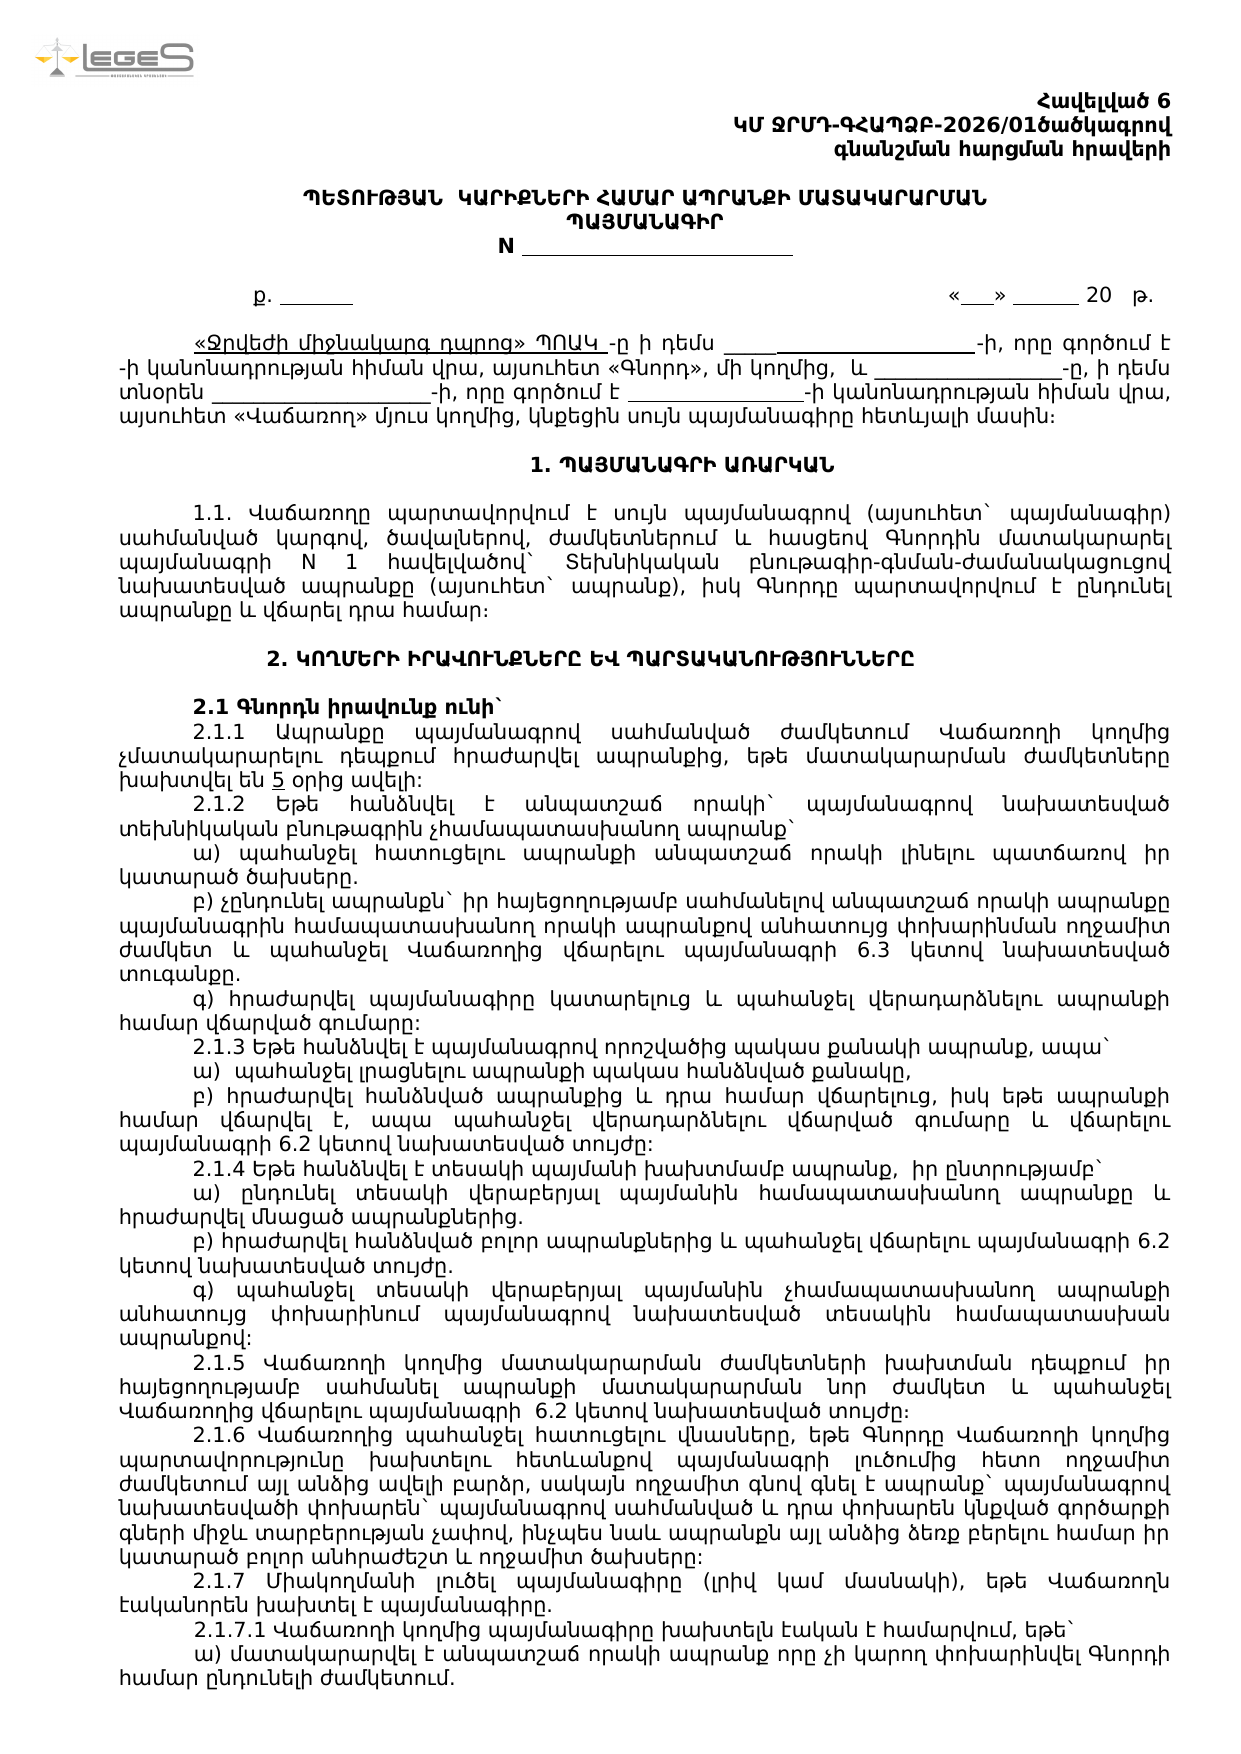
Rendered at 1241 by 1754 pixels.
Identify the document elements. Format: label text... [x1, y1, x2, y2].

text ա) մատակարարվել է անպատշաճ որակի ապրանք որը չի կարող փոխարինվել Գնորդի համար ընդունելի ժամկետում. [118, 1642, 1171, 1691]
text 2.1.3 Եթե հանձնվել է պայմանագրով որոշվածից պակաս քանակի ապրանք, ապա` [118, 1035, 1171, 1059]
text 2.1 Գնորդն իրավունք ունի` [118, 695, 1171, 720]
text 2.1.7 Միակողմանի լուծել պայմանագիրը (լրիվ կամ մասնակի), եթե Վաճառողն էականորեն խախտել է պայմանագիրը. [118, 1569, 1171, 1618]
text 2.1.2 Եթե հանձնվել է անպատշաճ որակի` պայմանագրով նախատեսված տեխնիկական բնութագրին չհամապատասխանող ապրանք` [118, 792, 1171, 841]
text 2.1.7.1 Վաճառողի կողմից պայմանագիրը խախտելն էական է համարվում, եթե` [118, 1618, 1171, 1642]
text բ) հրաժարվել հանձնված բոլոր ապրանքներից և պահանջել վճարելու պայմանագրի 6.2 կետով նախատեսված տույժը. [118, 1229, 1171, 1278]
text 2.1.1 Ապրանքը պայմանագրով սահմանված ժամկետում Վաճառողի կողմից չմատակարարելու դեպքում հրաժարվել ապրանքից, եթե մատակարարման ժամկետները խախտվել են 5 օրից ավելի: [118, 720, 1171, 792]
text «Ջրվեժի միջնակարգ դպրոց» ՊՈԱԿ -ը ի դեմս _____ -ի, որը գործում է -ի կանոնադրության հիման վրա, այսուհետ «Գնորդ», մի կողմից, և __________________-ը, ի դեմս տնօրեն _____________________-ի, որը գործում է -ի կանոնադրության հիման վրա, այսուհետ «Վաճառող» մյուս կողմից, կնքեցին սույն պայմանագիրը հետևյալի մասին։ [118, 331, 1171, 428]
text Հավելված 6 [118, 89, 1171, 113]
text 1. ՊԱՅՄԱՆԱԳՐԻ ԱՌԱՐԿԱՆ [118, 453, 1171, 477]
text 2.1.5 Վաճառողի կողմից մատակարարման ժամկետների խախտման դեպքում իր հայեցողությամբ սահմանել ապրանքի մատակարարման նոր ժամկետ և պահանջել Վաճառողից վճարելու պայմանագրի 6.2 կետով նախատեսված տույժը։ [118, 1351, 1171, 1423]
text 1.1. Վաճառողը պարտավորվում է սույն պայմանագրով (այսուհետ` պայմանագիր) սահմանված կարգով, ծավալներով, ժամկետներում և հասցեով Գնորդին մատակարարել պայմանագրի N 1 հավելվածով` Տեխնիկական բնութագիր-գնման-ժամանակացուցով նախատեսված ապրանքը (այսուհետ` ապրանք), իսկ Գնորդը պարտավորվում է ընդունել ապրանքը և վճարել դրա համար։ [118, 501, 1171, 623]
text 2.1.6 Վաճառողից պահանջել հատուցելու վնասները, եթե Գնորդը Վաճառողի կողմից պարտավորությունը խախտելու հետևանքով պայմանագրի լուծումից հետո ողջամիտ ժամկետում այլ անձից ավելի բարձր, սակայն ողջամիտ գնով գնել է ապրանք` պայմանագրով նախատեսվածի փոխարեն` պայմանագրով սահմանված և դրա փոխարեն կնքված գործարքի գների միջև տարբերության չափով, ինչպես նաև ապրանքն այլ անձից ձեռք բերելու համար իր կատարած բոլոր անհրաժեշտ և ողջամիտ ծախսերը: [118, 1423, 1171, 1569]
text N [104, 234, 1171, 258]
text գ) հրաժարվել պայմանագիրը կատարելուց և պահանջել վերադարձնելու ապրանքի համար վճարված գումարը: [118, 987, 1171, 1035]
text ա) պահանջել հատուցելու ապրանքի անպատշաճ որակի լինելու պատճառով իր կատարած ծախսերը. [118, 841, 1171, 889]
text ԿՄ ՋՐՄԴ-ԳՀԱՊՁԲ-2026/01ծածկագրով [118, 113, 1171, 137]
picture [31, 34, 200, 87]
text ա) պահանջել լրացնելու ապրանքի պակաս հանձնված քանակը, [118, 1059, 1171, 1084]
text 2.1.4 Եթե հանձնվել է տեսակի պայմանի խախտմամբ ապրանք, իր ընտրությամբ` [118, 1157, 1171, 1181]
text բ) հրաժարվել հանձնված ապրանքից և դրա համար վճարելուց, իսկ եթե ապրանքի համար վճարվել է, ապա պահանջել վերադարձնելու վճարված գումարը և վճարելու պայմանագրի 6.2 կետով նախատեսված տույժը: [118, 1084, 1171, 1157]
text ՊԵՏՈՒԹՅԱՆ ԿԱՐԻՔՆԵՐԻ ՀԱՄԱՐ ԱՊՐԱՆՔԻ ՄԱՏԱԿԱՐԱՐՄԱՆ [104, 186, 1171, 210]
text գ) պահանջել տեսակի վերաբերյալ պայմանին չհամապատասխանող ապրանքի անհատույց փոխարինում պայմանագրով նախատեսված տեսակին համապատասխան ապրանքով: [118, 1278, 1171, 1351]
text ք. « » 20 թ. [118, 283, 1171, 307]
text ա) ընդունել տեսակի վերաբերյալ պայմանին համապատասխանող ապրանքը և հրաժարվել մնացած ապրանքներից. [118, 1181, 1171, 1229]
text ՊԱՅՄԱՆԱԳԻՐ [104, 210, 1171, 234]
text գնանշման հարցման հրավերի [118, 137, 1171, 161]
text 2. ԿՈՂՄԵՐԻ ԻՐԱՎՈՒՆՔՆԵՐԸ ԵՎ ՊԱՐՏԱԿԱՆՈՒԹՅՈՒՆՆԵՐԸ [118, 647, 1171, 671]
text բ) չընդունել ապրանքն` իր հայեցողությամբ սահմանելով անպատշաճ որակի ապրանքը պայմանագրին համապատասխանող որակի ապրանքով անհատույց փոխարինման ողջամիտ ժամկետ և պահանջել Վաճառողից վճարելու պայմանագրի 6.3 կետով նախատեսված տուգանքը. [118, 889, 1171, 987]
